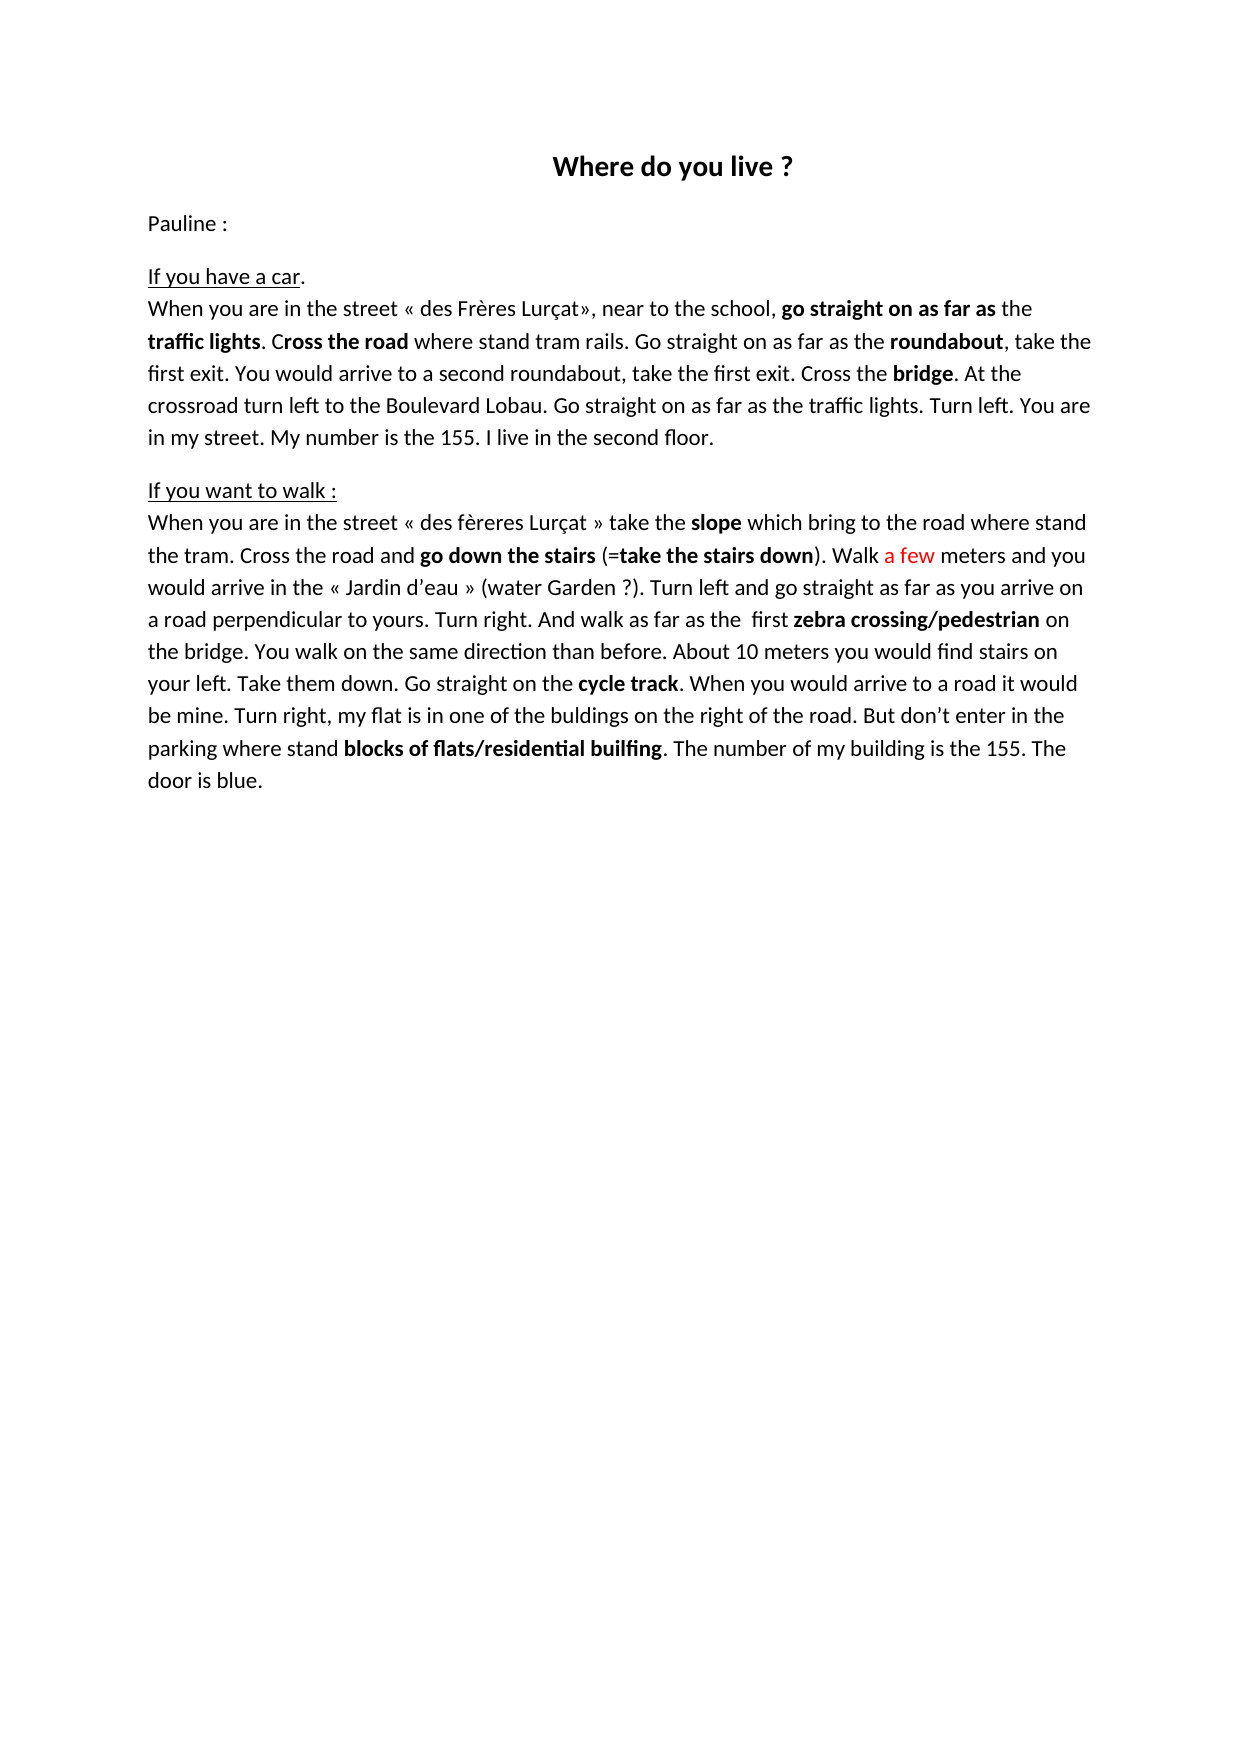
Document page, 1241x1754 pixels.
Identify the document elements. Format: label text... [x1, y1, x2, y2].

text If you have a car. When you are in the street « des Frères Lurçat», near to the school, go straight on as far as the traffic lights. Cross the road where stand tram rails. Go straight on as far as the roundabout, take the first exit. You would arrive to a second roundabout, take the first exit. Cross the bridge. At the crossroad turn left to the Boulevard Lobau. Go straight on as far as the traffic lights. Turn left. You are in my street. My number is the 155. I live in the second floor. [148, 262, 1093, 451]
text Where do you live ? [148, 148, 1093, 183]
text If you want to walk : When you are in the street « des fèreres Lurçat » take the slope which bring to the road where stand the tram. Cross the road and go down the stairs (=take the stairs down). Walk a few meters and you would arrive in the « Jardin d’eau » (water Garden ?). Turn left and go straight as far as you arrive on a road perpendicular to yours. Turn right. And walk as far as the first zebra crossing/pedestrian on the bridge. You walk on the same direction than before. About 10 meters you would find stairs on your left. Take them down. Go straight on the cycle track. When you would arrive to a road it would be mine. Turn right, my flat is in one of the buldings on the right of the road. But don’t enter in the parking where stand blocks of flats/residential builfing. The number of my building is the 155. The door is blue. [148, 476, 1093, 794]
text Pauline : [148, 209, 1093, 237]
